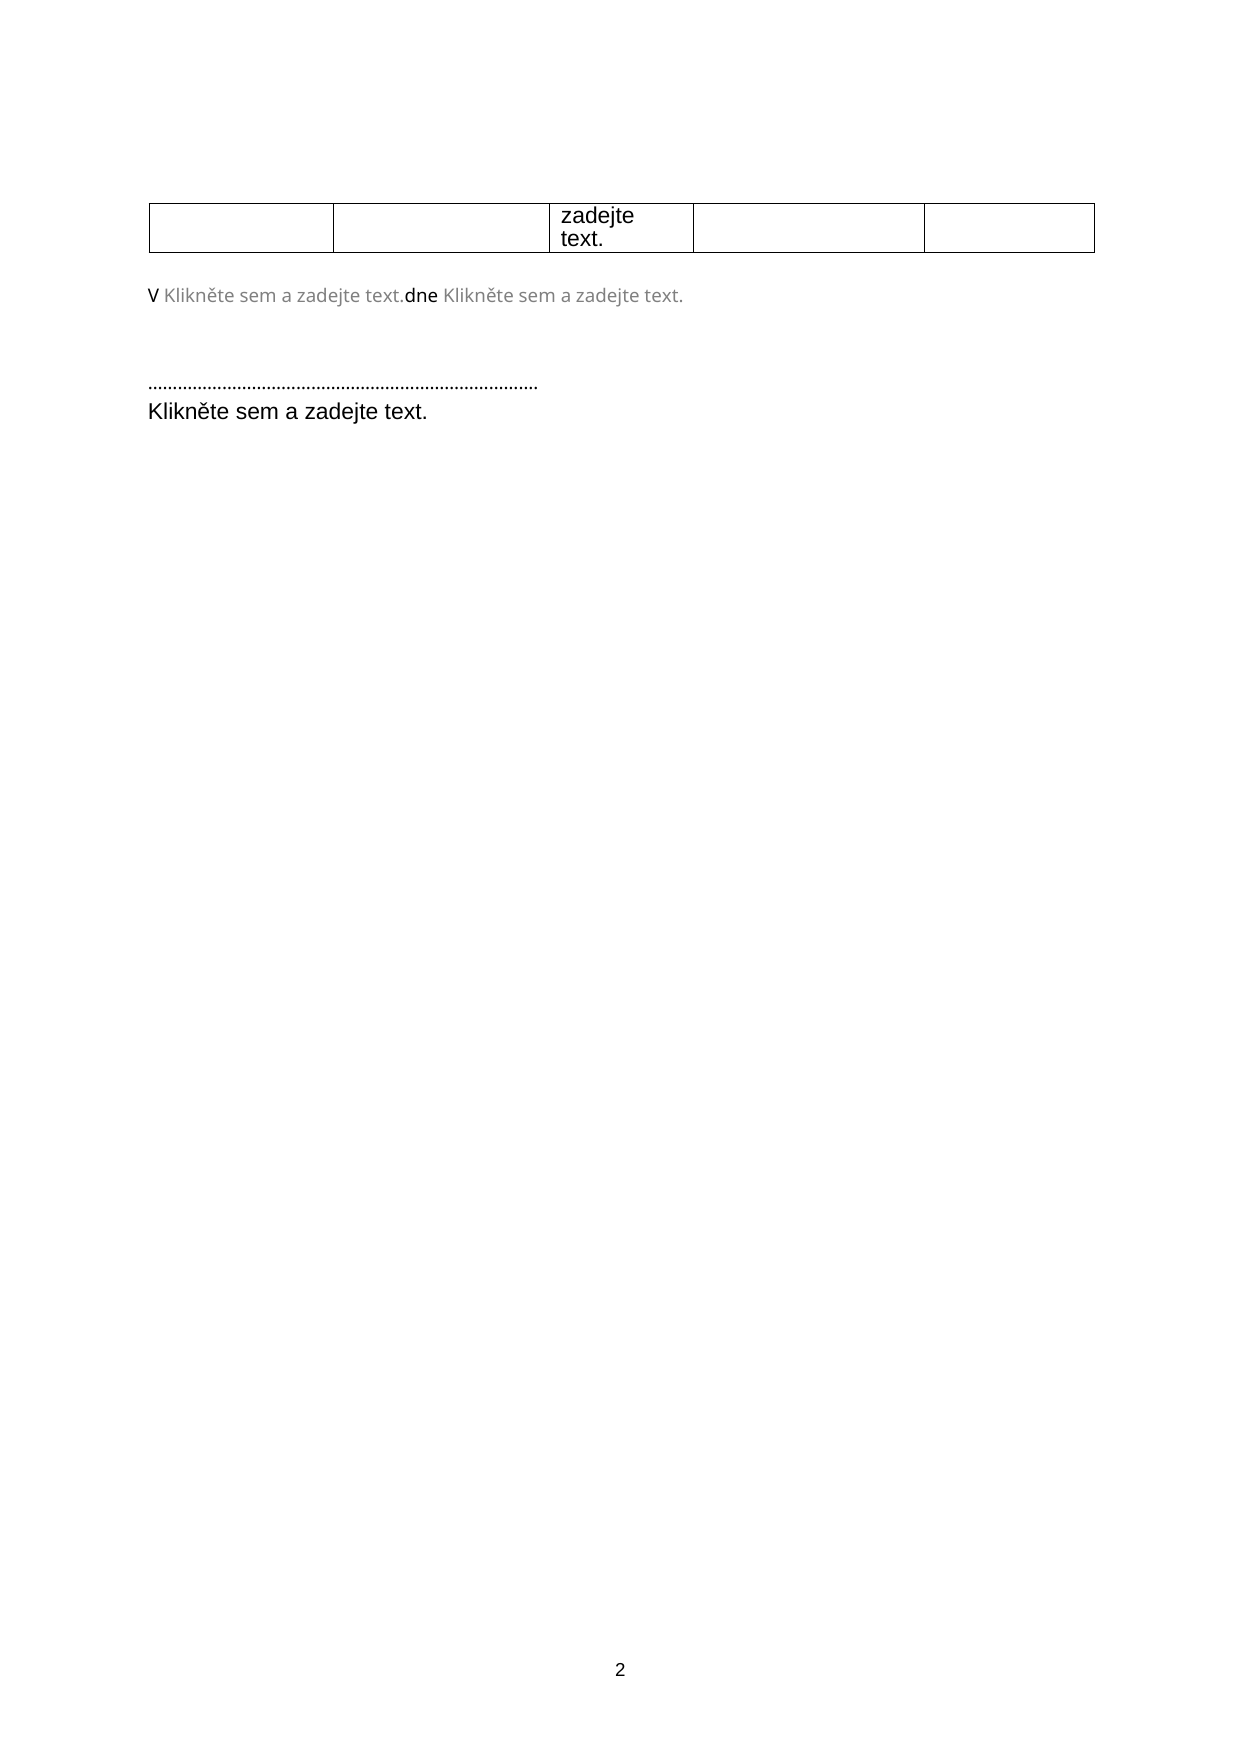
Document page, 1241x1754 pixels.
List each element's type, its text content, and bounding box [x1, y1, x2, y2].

text V dne [148, 278, 1092, 307]
text ……………………………………………………………………. [148, 366, 1092, 395]
